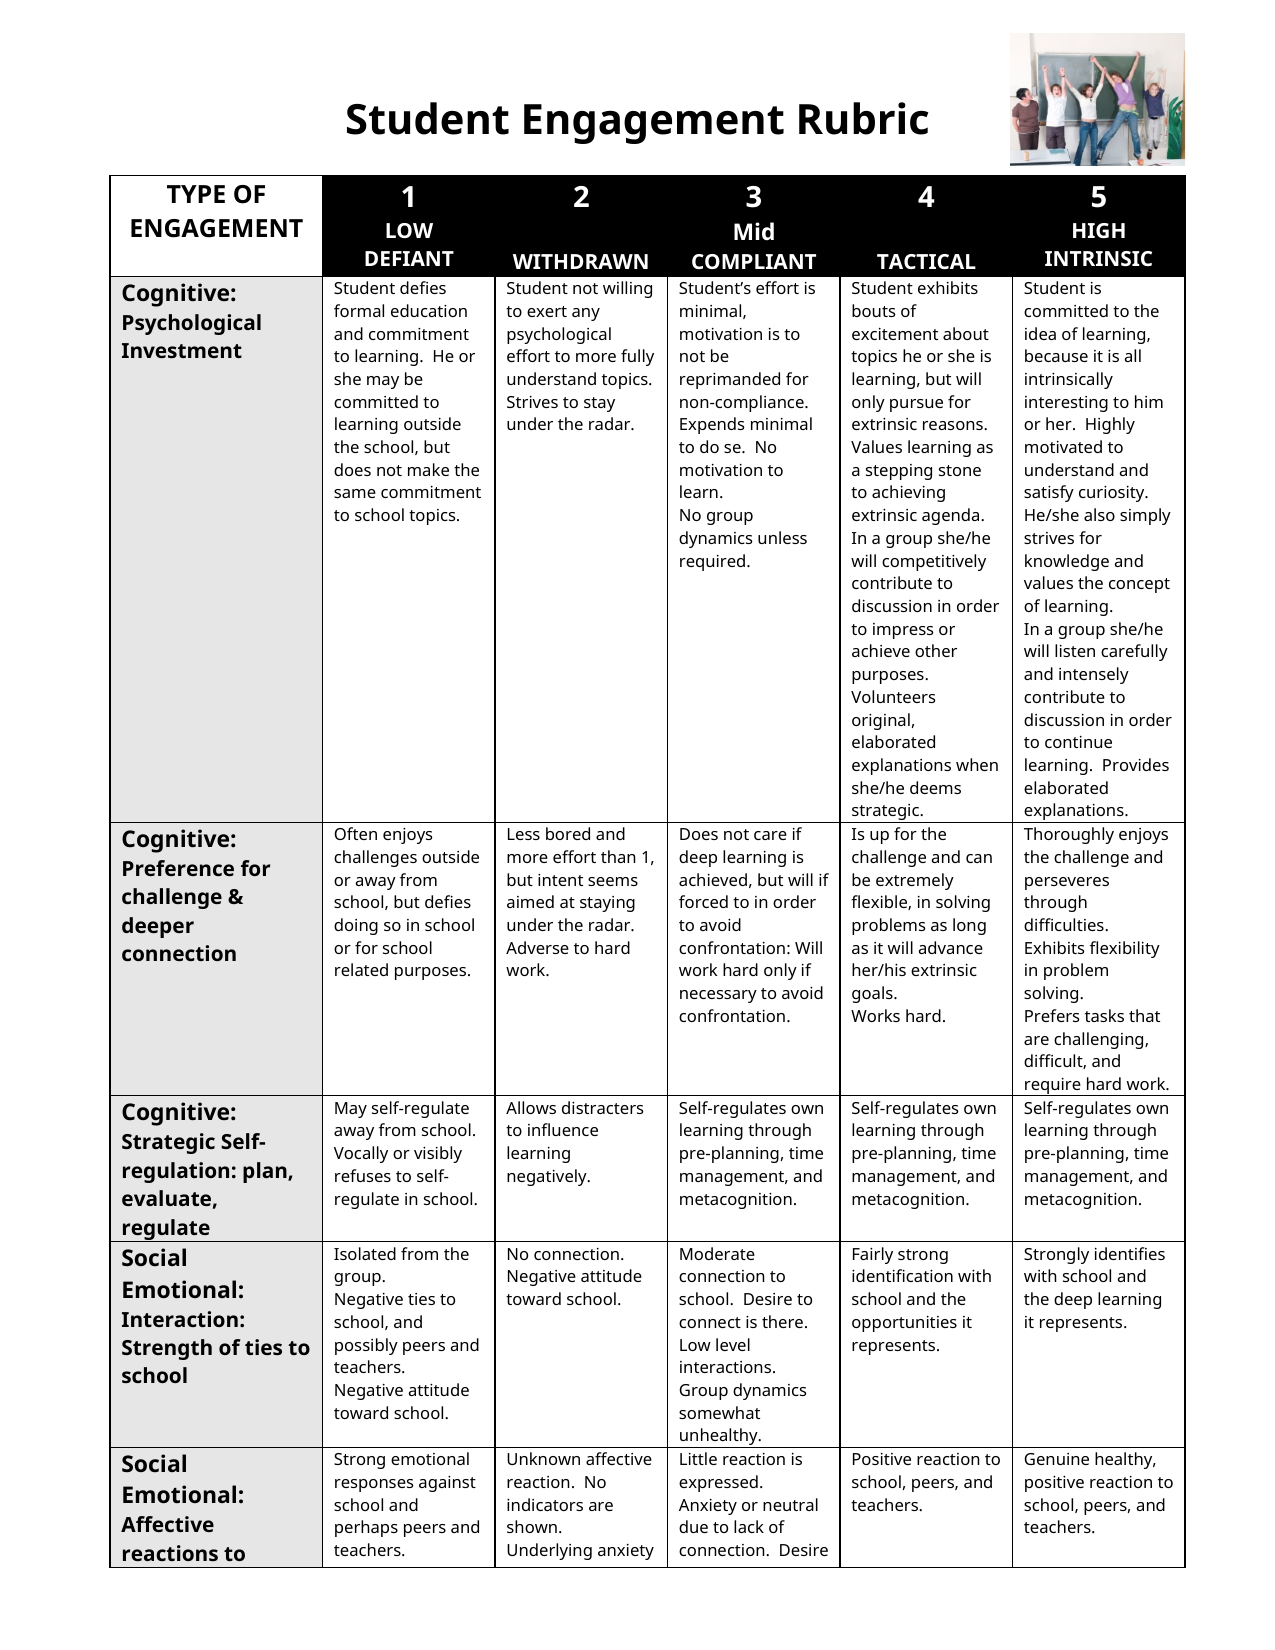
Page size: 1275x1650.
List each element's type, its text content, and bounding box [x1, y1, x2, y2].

table_cell Student exhibits bouts of excitement about topics he or she is learning, but will only pursue for extrinsic reasons. Values learning as a stepping stone to achieving extrinsic agenda. In a group she/he will competitively contribute to discussion in order to impress or achieve other purposes. Volunteers original, elaborated explanations when she/he deems strategic. [841, 277, 1012, 822]
table_header 4 TACTICAL [841, 176, 1012, 276]
table_cell Student is committed to the idea of learning, because it is all intrinsically interesting to him or her. Highly motivated to understand and satisfy curiosity. He/she also simply strives for knowledge and values the concept of learning. In a group she/he will listen carefully and intensely contribute to discussion in order to continue learning. Provides elaborated explanations. [1013, 277, 1184, 822]
table_cell Cognitive: Strategic Self-regulation: plan, evaluate, regulate [111, 1096, 322, 1241]
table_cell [668, 1448, 839, 1567]
table_cell Moderate connection to school. Desire to connect is there. Low level interactions. Group dynamics somewhat unhealthy. [668, 1242, 839, 1447]
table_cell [496, 1448, 667, 1567]
table_header 2 WITHDRAWN [496, 176, 667, 276]
table_header 3 Mid COMPLIANT [668, 176, 839, 276]
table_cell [1013, 1448, 1184, 1567]
table_cell Student’s effort is minimal, motivation is to not be reprimanded for non-compliance. Expends minimal to do se. No motivation to learn. No group dynamics unless required. [668, 277, 839, 822]
table_cell May self-regulate away from school. Vocally or visibly refuses to self-regulate in school. [323, 1096, 494, 1241]
table_cell Student defies formal education and commitment to learning. He or she may be committed to learning outside the school, but does not make the same commitment to school topics. [323, 277, 494, 822]
table_cell Allows distracters to influence learning negatively. [496, 1096, 667, 1241]
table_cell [111, 1448, 322, 1567]
table_cell Self-regulates own learning through pre-planning, time management, and metacognition. [841, 1096, 1012, 1241]
table_cell Thoroughly enjoys the challenge and perseveres through difficulties. Exhibits flexibility in problem solving. Prefers tasks that are challenging, difficult, and require hard work. [1013, 823, 1184, 1095]
table_cell Often enjoys challenges outside or away from school, but defies doing so in school or for school related purposes. [323, 823, 494, 1095]
table_cell Does not care if deep learning is achieved, but will if forced to in order to avoid confrontation: Will work hard only if necessary to avoid confrontation. [668, 823, 839, 1095]
table_cell Less bored and more effort than 1, but intent seems aimed at staying under the radar. Adverse to hard work. [496, 823, 667, 1095]
table_cell Cognitive: Psychological Investment [111, 277, 322, 822]
table_cell Strongly identifies with school and the deep learning it represents. [1013, 1242, 1184, 1447]
table_cell Fairly strong identification with school and the opportunities it represents. [841, 1242, 1012, 1447]
table_header 5 HIGH INTRINSIC [1013, 176, 1184, 276]
table_cell Self-regulates own learning through pre-planning, time management, and metacognition. [1013, 1096, 1184, 1241]
table_cell Self-regulates own learning through pre-planning, time management, and metacognition. [668, 1096, 839, 1241]
table_cell Social Emotional: Interaction: Strength of ties to school [111, 1242, 322, 1447]
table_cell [323, 1448, 494, 1567]
picture [1010, 33, 1185, 166]
table_cell Isolated from the group. Negative ties to school, and possibly peers and teachers. Negative attitude toward school. [323, 1242, 494, 1447]
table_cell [841, 1448, 1012, 1567]
text Student Engagement Rubric [135, 90, 1140, 147]
table_header 1 LOW DEFIANT [323, 176, 494, 276]
table_cell Student not willing to exert any psychological effort to more fully understand topics. Strives to stay under the radar. [496, 277, 667, 822]
table_header TYPE OF ENGAGEMENT [111, 176, 322, 276]
table_cell No connection. Negative attitude toward school. [496, 1242, 667, 1447]
table_cell Is up for the challenge and can be extremely flexible, in solving problems as long as it will advance her/his extrinsic goals. Works hard. [841, 823, 1012, 1095]
table_cell Cognitive: Preference for challenge & deeper connection [111, 823, 322, 1095]
